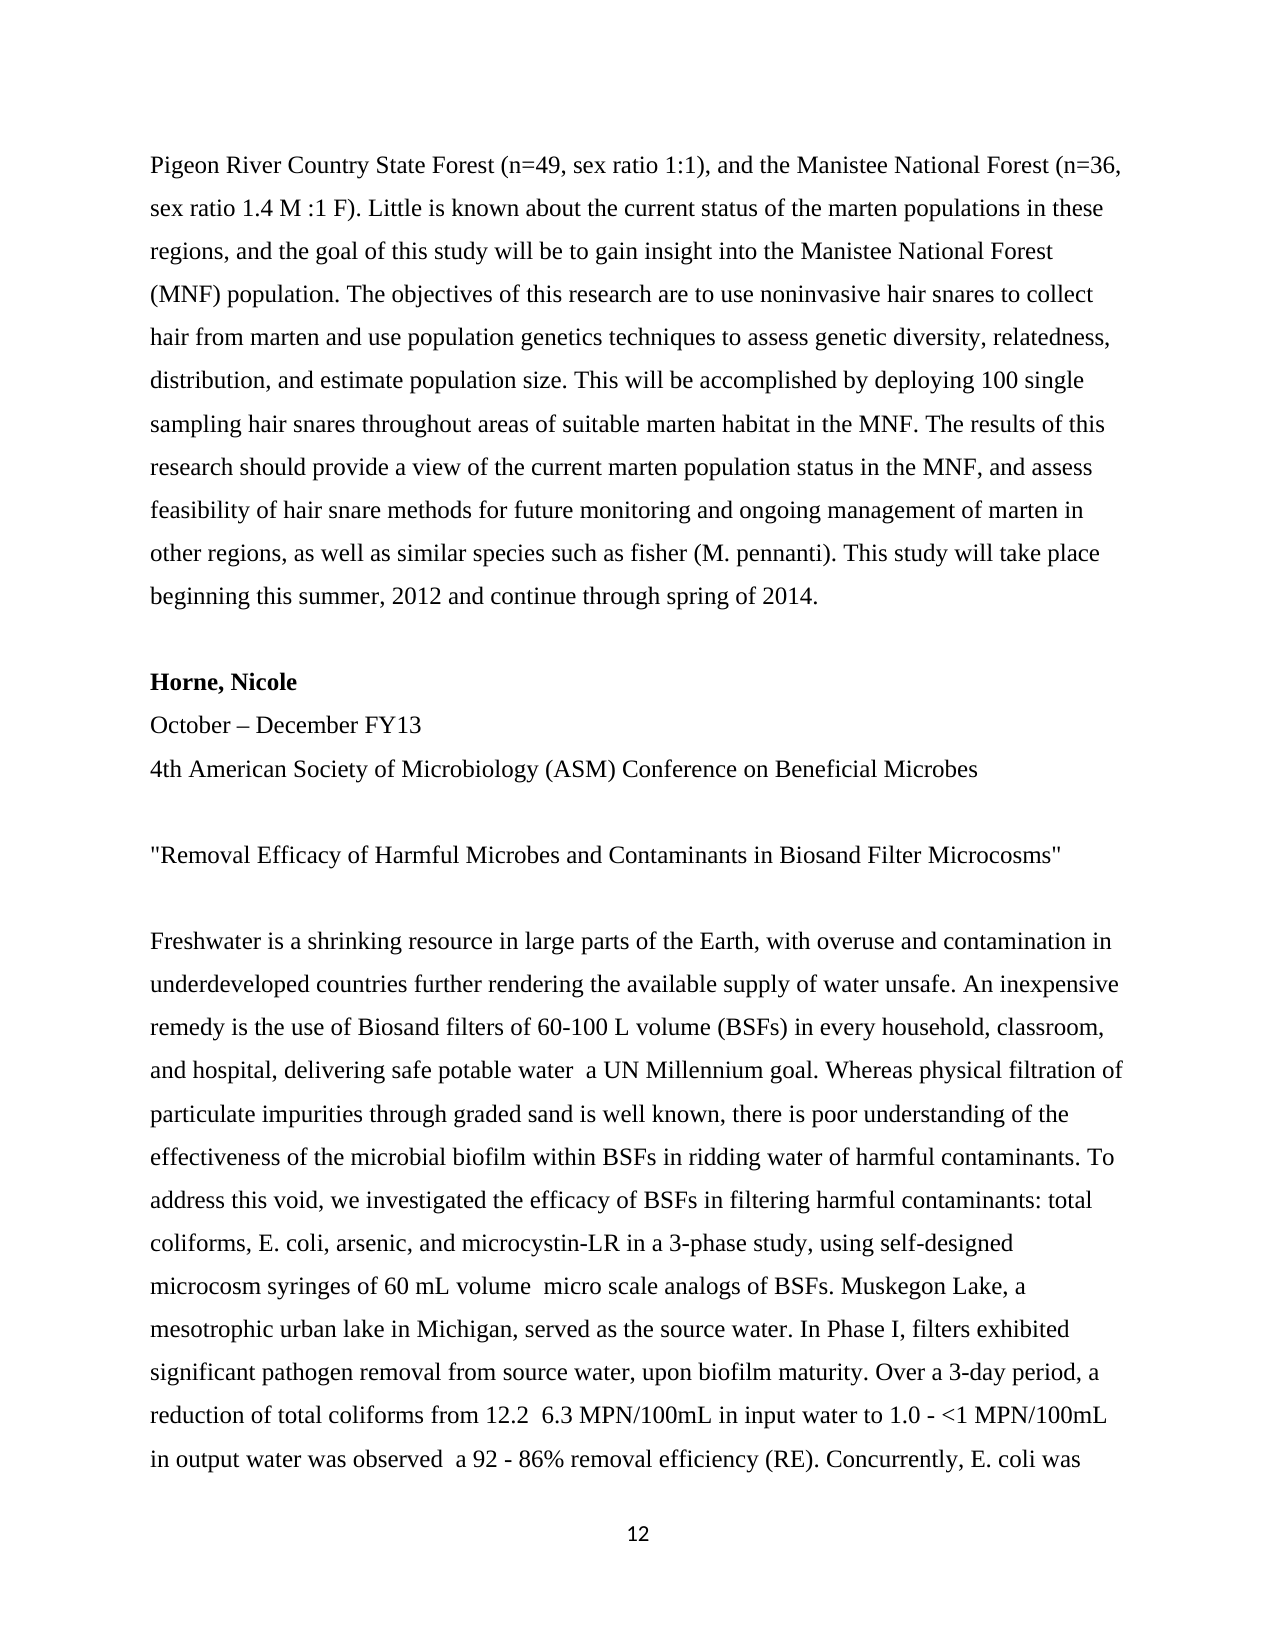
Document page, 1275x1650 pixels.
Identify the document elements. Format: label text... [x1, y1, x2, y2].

text Horne, Nicole [150, 667, 1125, 696]
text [150, 150, 1125, 610]
text "Removal Efficacy of Harmful Microbes and Contaminants in Biosand Filter Microcosms" [150, 840, 1125, 869]
text October – December FY13 [150, 711, 1125, 739]
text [150, 926, 1125, 1472]
text 4th American Society of Microbiology (ASM) Conference on Beneficial Microbes [150, 754, 1125, 782]
